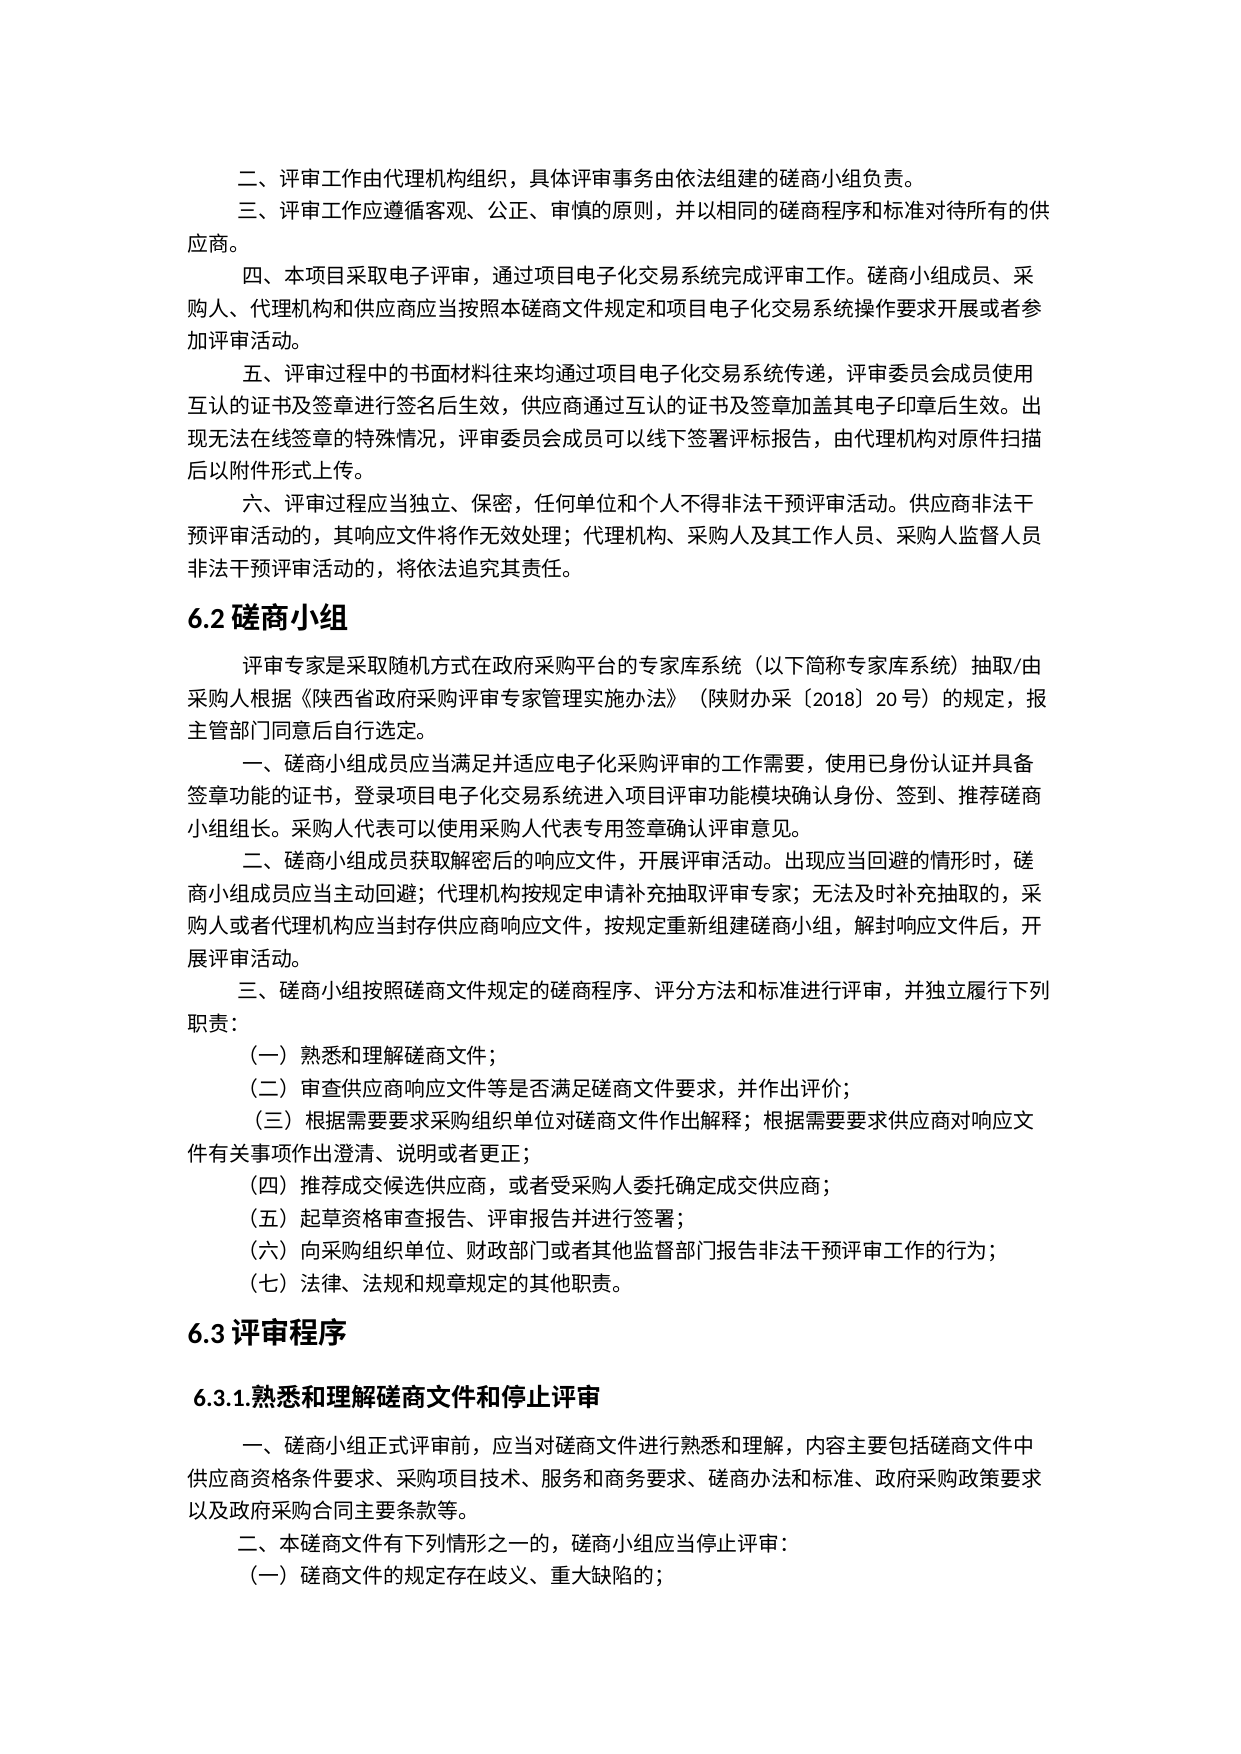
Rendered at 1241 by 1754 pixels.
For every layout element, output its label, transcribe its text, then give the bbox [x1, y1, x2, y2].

text 6.2 磋商小组 [187, 584, 1053, 649]
text （三）根据需要要求采购组织单位对磋商文件作出解释；根据需要要求供应商对响应文件有关事项作出澄清、说明或者更正； [187, 1104, 1053, 1169]
text 二、本磋商文件有下列情形之一的，磋商小组应当停止评审： [187, 1527, 1053, 1559]
text （五）起草资格审查报告、评审报告并进行签署； [187, 1202, 1053, 1234]
text 6.3评审程序 [187, 1299, 1053, 1364]
text 6.3.1.熟悉和理解磋商文件和停止评审 [187, 1364, 1053, 1429]
text （二）审查供应商响应文件等是否满足磋商文件要求，并作出评价； [187, 1072, 1053, 1104]
text （一）磋商文件的规定存在歧义、重大缺陷的； [187, 1559, 1053, 1592]
text 四、本项目采取电子评审，通过项目电子化交易系统完成评审工作。磋商小组成员、采购人、代理机构和供应商应当按照本磋商文件规定和项目电子化交易系统操作要求开展或者参加评审活动。 [187, 259, 1053, 357]
text 一、磋商小组成员应当满足并适应电子化采购评审的工作需要，使用已身份认证并具备签章功能的证书，登录项目电子化交易系统进入项目评审功能模块确认身份、签到、推荐磋商小组组长。采购人代表可以使用采购人代表专用签章确认评审意见。 [187, 747, 1053, 844]
text （七）法律、法规和规章规定的其他职责。 [187, 1267, 1053, 1299]
text 一、磋商小组正式评审前，应当对磋商文件进行熟悉和理解，内容主要包括磋商文件中供应商资格条件要求、采购项目技术、服务和商务要求、磋商办法和标准、政府采购政策要求以及政府采购合同主要条款等。 [187, 1429, 1053, 1527]
text （四）推荐成交候选供应商，或者受采购人委托确定成交供应商； [187, 1169, 1053, 1202]
text 五、评审过程中的书面材料往来均通过项目电子化交易系统传递，评审委员会成员使用互认的证书及签章进行签名后生效，供应商通过互认的证书及签章加盖其电子印章后生效。出现无法在线签章的特殊情况，评审委员会成员可以线下签署评标报告，由代理机构对原件扫描后以附件形式上传。 [187, 357, 1053, 487]
text 三、磋商小组按照磋商文件规定的磋商程序、评分方法和标准进行评审，并独立履行下列职责： [187, 974, 1053, 1039]
text 评审专家是采取随机方式在政府采购平台的专家库系统（以下简称专家库系统）抽取/由采购人根据《陕西省政府采购评审专家管理实施办法》（陕财办采〔2018〕20号）的规定，报主管部门同意后自行选定。 [187, 649, 1053, 747]
text 二、磋商小组成员获取解密后的响应文件，开展评审活动。出现应当回避的情形时，磋商小组成员应当主动回避；代理机构按规定申请补充抽取评审专家；无法及时补充抽取的，采购人或者代理机构应当封存供应商响应文件，按规定重新组建磋商小组，解封响应文件后，开展评审活动。 [187, 844, 1053, 974]
text 二、评审工作由代理机构组织，具体评审事务由依法组建的磋商小组负责。 [187, 162, 1053, 194]
text （六）向采购组织单位、财政部门或者其他监督部门报告非法干预评审工作的行为； [187, 1234, 1053, 1267]
text （一）熟悉和理解磋商文件； [187, 1039, 1053, 1072]
text 六、评审过程应当独立、保密，任何单位和个人不得非法干预评审活动。供应商非法干预评审活动的，其响应文件将作无效处理；代理机构、采购人及其工作人员、采购人监督人员非法干预评审活动的，将依法追究其责任。 [187, 487, 1053, 584]
text 三、评审工作应遵循客观、公正、审慎的原则，并以相同的磋商程序和标准对待所有的供应商。 [187, 194, 1053, 259]
